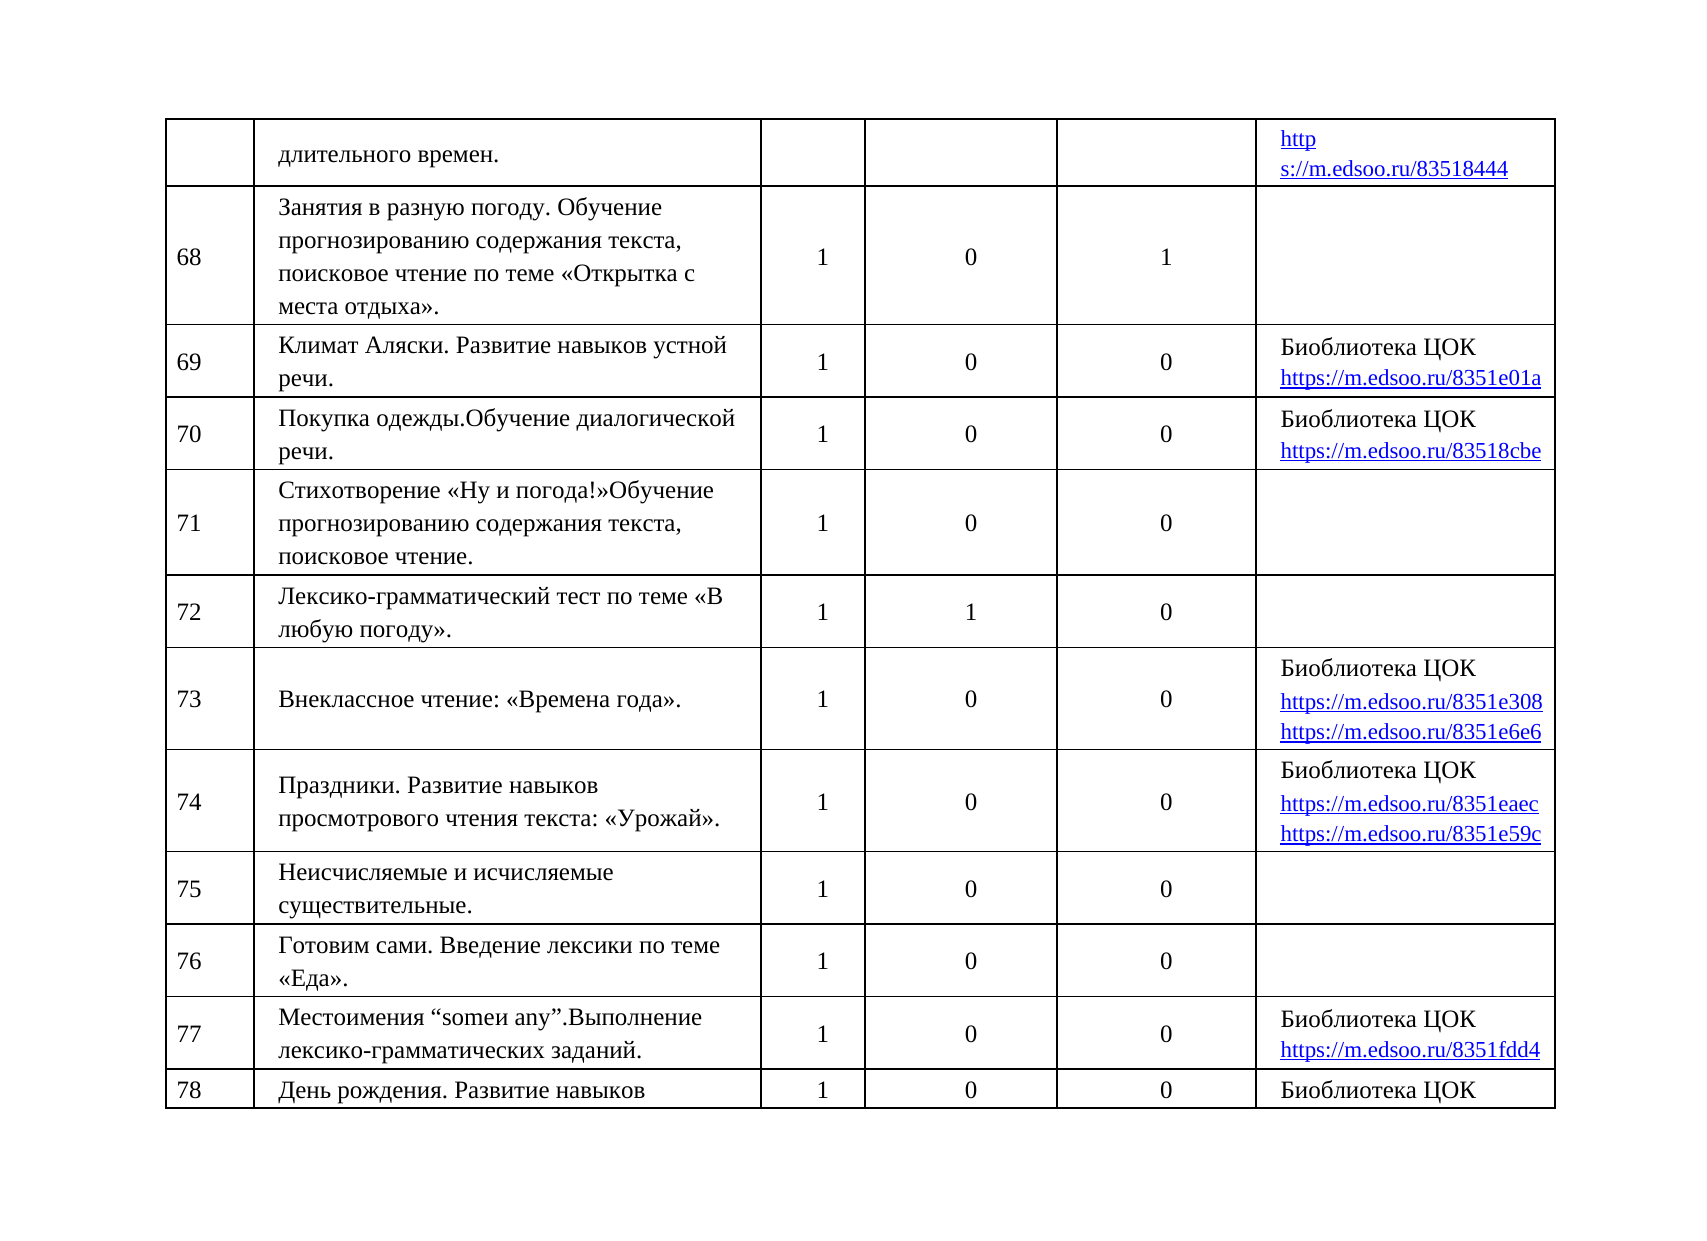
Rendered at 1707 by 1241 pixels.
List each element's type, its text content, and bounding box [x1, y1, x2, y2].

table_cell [1257, 120, 1554, 185]
table_cell 0 [866, 325, 1056, 396]
table_cell 0 [866, 187, 1056, 324]
table_cell 1 [762, 470, 864, 574]
table_cell 76 [167, 925, 253, 996]
table_cell 78 [167, 1070, 253, 1107]
table_cell 0 [1058, 470, 1255, 574]
table_cell Праздники. Развитие навыков просмотрового чтения текста: «Урожай». [255, 750, 760, 851]
table_cell 68 [167, 187, 253, 324]
table_cell [1257, 852, 1554, 923]
table_cell Внеклассное чтение: «Времена года». [255, 648, 760, 748]
table_cell Биоблиотека ЦОК https://m.edsoo.ru/83518cbe [1257, 398, 1554, 468]
table_cell 0 [1058, 120, 1255, 185]
table_cell 0 [866, 470, 1056, 574]
table_cell Биоблиотека ЦОК https://m.edsoo.ru/8351fdd4 [1257, 997, 1554, 1068]
table_cell 71 [167, 470, 253, 574]
table_cell 0 [866, 997, 1056, 1068]
table_cell 1 [762, 925, 864, 996]
table_cell Биоблиотека ЦОК https://m.edsoo.ru/8351eaec https://m.edsoo.ru/8351e59c [1257, 750, 1554, 851]
table_cell 0 [866, 925, 1056, 996]
table_cell 0 [1058, 576, 1255, 646]
table_cell 0 [866, 120, 1056, 185]
table_cell 72 [167, 576, 253, 646]
table_cell 0 [1058, 648, 1255, 748]
table_cell Биоблиотека ЦОК https://m.edsoo.ru/8351e01a [1257, 325, 1554, 396]
table_cell 70 [167, 398, 253, 468]
table_cell 1 [762, 187, 864, 324]
table_cell Покупка одежды.Обучение диалогической речи. [255, 398, 760, 468]
table_cell Лексико-грамматический тест по теме «В любую погоду». [255, 576, 760, 646]
table_cell 0 [1058, 750, 1255, 851]
table_cell 1 [762, 750, 864, 851]
table_cell 0 [1058, 852, 1255, 923]
table_cell 1 [762, 997, 864, 1068]
table_cell Климат Аляски. Развитие навыков устной речи. [255, 325, 760, 396]
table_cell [255, 120, 760, 185]
table_cell 1 [762, 120, 864, 185]
table_cell 73 [167, 648, 253, 748]
table_cell 0 [866, 750, 1056, 851]
table_cell 1 [1058, 187, 1255, 324]
table_cell Готовим сами. Введение лексики по теме «Еда». [255, 925, 760, 996]
table_cell [1257, 470, 1554, 574]
table_cell 1 [762, 398, 864, 468]
table_cell Стихотворение «Ну и погода!»Обучение прогнозированию содержания текста, поисковое чтение. [255, 470, 760, 574]
table_cell 0 [866, 398, 1056, 468]
table_cell 1 [762, 1070, 864, 1107]
table_cell 0 [866, 648, 1056, 748]
table_cell [1257, 576, 1554, 646]
table_cell 0 [1058, 325, 1255, 396]
table_cell 0 [1058, 1070, 1255, 1107]
table_cell 0 [1058, 398, 1255, 468]
table_cell [1257, 187, 1554, 324]
table_cell 69 [167, 325, 253, 396]
table_cell 0 [1058, 997, 1255, 1068]
table_cell 0 [866, 1070, 1056, 1107]
table_cell 1 [762, 576, 864, 646]
table_cell 1 [866, 576, 1056, 646]
table_cell 0 [1058, 925, 1255, 996]
table_cell 67 [167, 120, 253, 185]
table_cell 75 [167, 852, 253, 923]
table_cell Биоблиотека ЦОК https://m.edsoo.ru/8351e308 https://m.edsoo.ru/8351e6e6 [1257, 648, 1554, 748]
table_cell 1 [762, 648, 864, 748]
table_cell 77 [167, 997, 253, 1068]
table_cell 1 [762, 852, 864, 923]
table_cell [1257, 925, 1554, 996]
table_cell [255, 1070, 760, 1107]
table_cell 74 [167, 750, 253, 851]
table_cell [1257, 1070, 1554, 1107]
table_cell 0 [866, 852, 1056, 923]
table_cell Занятия в разную погоду. Обучение прогнозированию содержания текста, поисковое чтение по теме «Открытка с места отдыха». [255, 187, 760, 324]
table_cell Местоимения “someи any”.Выполнение лексико-грамматических заданий. [255, 997, 760, 1068]
table_cell Неисчисляемые и исчисляемые существительные. [255, 852, 760, 923]
table_cell 1 [762, 325, 864, 396]
